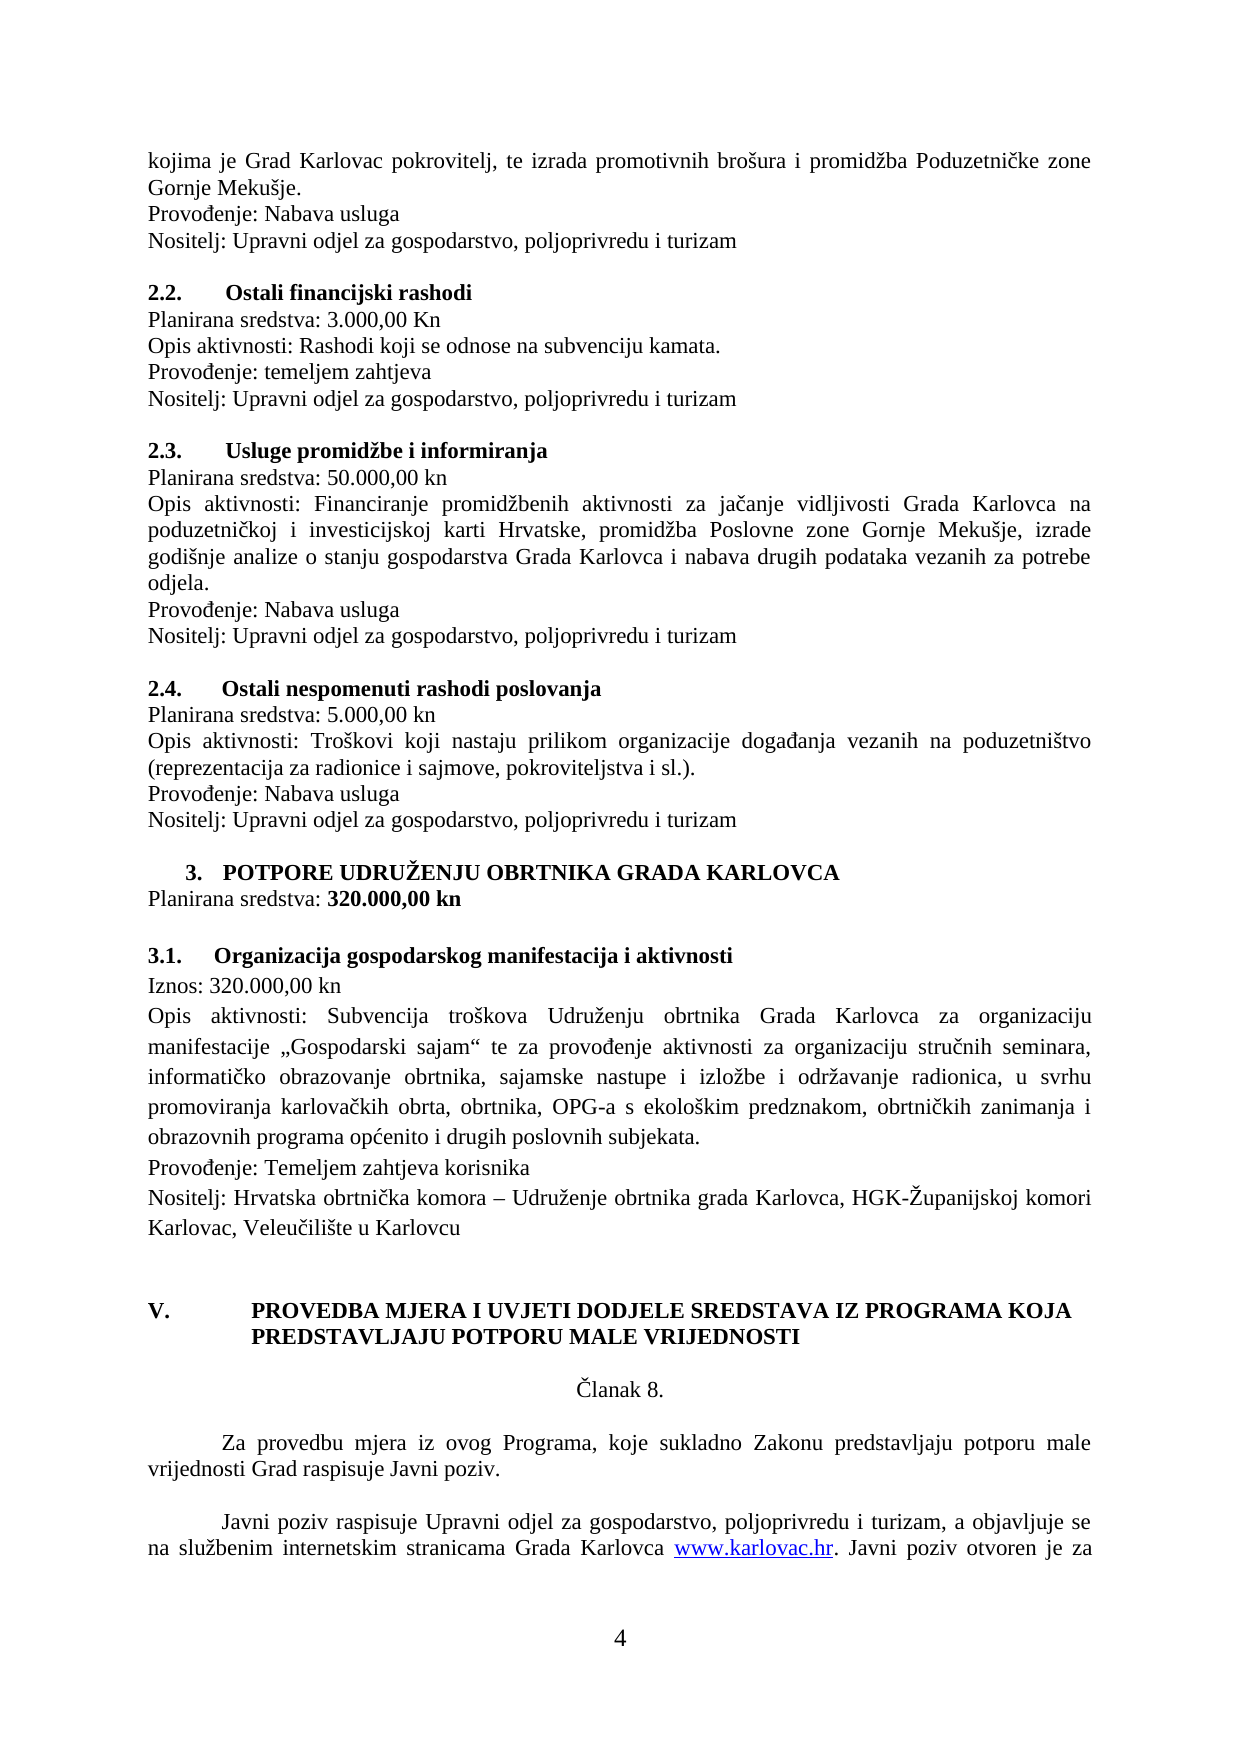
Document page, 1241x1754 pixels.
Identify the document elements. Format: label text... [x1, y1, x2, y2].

text Nositelj: Upravni odjel za gospodarstvo, poljoprivredu i turizam [148, 227, 1093, 253]
list POTPORE UDRUŽENJU OBRTNIKA GRADA KARLOVCA [185, 859, 1093, 886]
text Planirana sredstva: 320.000,00 kn [148, 886, 1093, 912]
text Planirana sredstva: 3.000,00 Kn [148, 306, 1093, 332]
list Provođenje: Temeljem zahtjeva korisnika [148, 1153, 1093, 1180]
list PROVEDBA MJERA I UVJETI DODJELE SREDSTAVA IZ PROGRAMA KOJA PREDSTAVLJAJU POTPORU MALE VRIJEDNOSTI [148, 1297, 1093, 1349]
text Nositelj: Upravni odjel za gospodarstvo, poljoprivredu i turizam [148, 806, 1093, 833]
text Opis aktivnosti: Troškovi koji nastaju prilikom organizacije događanja vezanih na poduzetništvo (reprezentacija za radionice i sajmove, pokroviteljstva i sl.). [148, 727, 1093, 780]
text Opis aktivnosti: Financiranje promidžbenih aktivnosti za jačanje vidljivosti Grada Karlovca na poduzetničkoj i investicijskoj karti Hrvatske, promidžba Poslovne zone Gornje Mekušje, izrade godišnje analize o stanju gospodarstva Grada Karlovca i nabava drugih podataka vezanih za potrebe odjela. [148, 490, 1093, 596]
text Za provedbu mjera iz ovog Programa, koje sukladno Zakonu predstavljaju potporu male vrijednosti Grad raspisuje Javni poziv. [147, 1429, 1093, 1481]
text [148, 148, 1093, 200]
list Ostali nespomenuti rashodi poslovanja [148, 675, 1093, 701]
text Opis aktivnosti: Rashodi koji se odnose na subvenciju kamata. [148, 332, 1093, 358]
text Provođenje: Nabava usluga [148, 780, 1093, 806]
text Članak 8. [147, 1376, 1093, 1402]
text Nositelj: Upravni odjel za gospodarstvo, poljoprivredu i turizam [148, 622, 1093, 648]
text Planirana sredstva: 50.000,00 kn [148, 464, 1093, 490]
list Nositelj: Hrvatska obrtnička komora – Udruženje obrtnika grada Karlovca, HGK-Županijskoj komori Karlovac, Veleučilište u Karlovcu [148, 1184, 1093, 1240]
list Ostali financijski rashodi [148, 279, 1093, 306]
list Opis aktivnosti: Subvencija troškova Udruženju obrtnika Grada Karlovca za organizaciju manifestacije „Gospodarski sajam“ te za provođenje aktivnosti za organizaciju stručnih seminara, informatičko obrazovanje obrtnika, sajamske nastupe i izložbe i održavanje radionica, u svrhu promoviranja karlovačkih obrta, obrtnika, OPG-a s ekološkim predznakom, obrtničkih zanimanja i obrazovnih programa općenito i drugih poslovnih subjekata. [148, 1002, 1093, 1150]
list Usluge promidžbe i informiranja [148, 437, 1093, 464]
list Iznos: 320.000,00 kn [148, 972, 1093, 999]
text Provođenje: Nabava usluga [148, 596, 1093, 622]
text Nositelj: Upravni odjel za gospodarstvo, poljoprivredu i turizam [148, 385, 1093, 411]
text Provođenje: temeljem zahtjeva [148, 358, 1093, 385]
list Organizacija gospodarskog manifestacija i aktivnosti [148, 942, 1093, 968]
text Planirana sredstva: 5.000,00 kn [148, 701, 1093, 727]
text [147, 1508, 1093, 1560]
text Provođenje: Nabava usluga [148, 200, 1093, 227]
